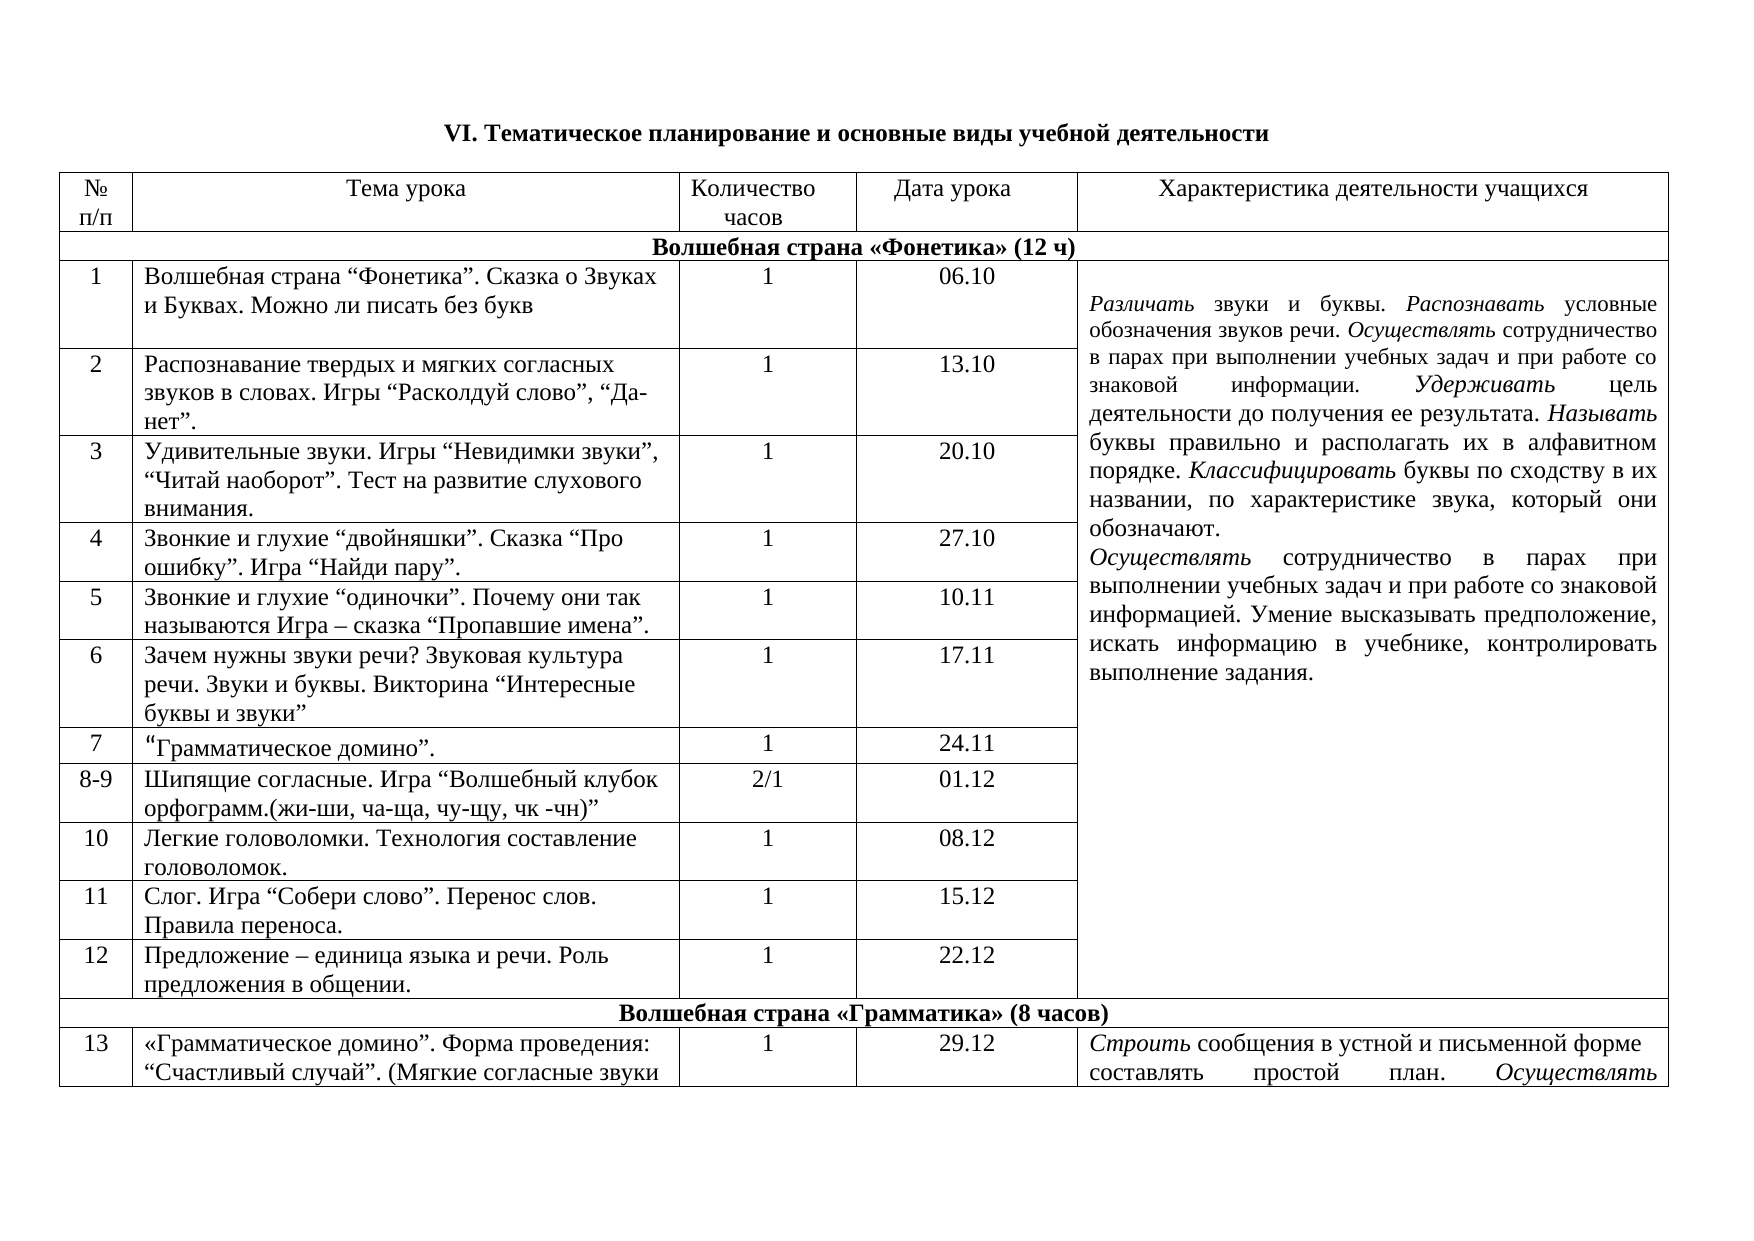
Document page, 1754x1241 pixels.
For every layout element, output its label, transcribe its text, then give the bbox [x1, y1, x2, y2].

table_cell 29.12 [857, 1028, 1077, 1086]
table_header № п/п [60, 173, 132, 231]
table_cell 1 [680, 523, 856, 581]
table_cell 1 [680, 640, 856, 727]
table_cell 6 [60, 640, 132, 727]
table_cell 1 [680, 349, 856, 435]
table_cell 22.12 [857, 940, 1077, 997]
table_cell 1 [680, 1028, 856, 1086]
table_cell 11 [60, 881, 132, 939]
table_cell Предложение – единица языка и речи. Роль предложения в общении. [133, 940, 679, 997]
table_cell 10 [60, 823, 132, 880]
table_cell Распознавание твердых и мягких согласных звуков в словах. Игры “Расколдуй слово”, “Да-нет”. [133, 349, 679, 435]
table_cell “Грамматическое домино”. [133, 728, 679, 763]
table_cell 1 [680, 436, 856, 522]
table_cell Волшебная страна «Грамматика» (8 часов) [60, 999, 1668, 1027]
table_cell Волшебная страна «Фонетика» (12 ч) [60, 232, 1668, 260]
table_cell 7 [60, 728, 132, 763]
table_cell 08.12 [857, 823, 1077, 880]
table_cell 1 [680, 261, 856, 348]
table_cell 27.10 [857, 523, 1077, 581]
table_cell 1 [680, 728, 856, 763]
table_cell Слог. Игра “Собери слово”. Перенос слов. Правила переноса. [133, 881, 679, 939]
table_cell 13.10 [857, 349, 1077, 435]
table_cell 2/1 [680, 764, 856, 822]
table_cell 06.10 [857, 261, 1077, 348]
table_cell Различать звуки и буквы. Распознавать условные обозначения звуков речи. Осуществлять сотрудничество в парах при выполнении учебных задач и при работе со знаковой информации. Удерживать цель деятельности до получения ее результата. Называть буквы правильно и располагать их в алфавитном порядке. Классифицировать буквы по сходству в их названии, по характеристике звука, который они обозначают. Осуществлять сотрудничество в парах при выполнении учебных задач и при работе со знаковой информацией. Умение высказывать предположение, искать информацию в учебнике, контролировать выполнение задания. [1078, 261, 1668, 997]
table_cell 1 [60, 261, 132, 348]
table_cell Шипящие согласные. Игра “Волшебный клубок орфограмм.(жи-ши, ча-ща, чу-щу, чк -чн)” [133, 764, 679, 822]
table_header Тема урока [133, 173, 679, 231]
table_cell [133, 1028, 679, 1086]
table_cell 10.11 [857, 582, 1077, 639]
text VI. Тематическое планирование и основные виды учебной деятельности [59, 118, 1595, 147]
table_cell Удивительные звуки. Игры “Невидимки звуки”, “Читай наоборот”. Тест на развитие слухового внимания. [133, 436, 679, 522]
table_cell 5 [60, 582, 132, 639]
table_cell 1 [680, 940, 856, 997]
table_cell Звонкие и глухие “двойняшки”. Сказка “Про ошибку”. Игра “Найди пару”. [133, 523, 679, 581]
table_cell 4 [60, 523, 132, 581]
table_cell 8-9 [60, 764, 132, 822]
table_cell 20.10 [857, 436, 1077, 522]
table_header Дата урока [857, 173, 1077, 231]
table_cell 1 [680, 582, 856, 639]
table_header Характеристика деятельности учащихся [1078, 173, 1668, 231]
table_cell Легкие головоломки. Технология составление головоломок. [133, 823, 679, 880]
table_cell 2 [60, 349, 132, 435]
table_header Количество часов [680, 173, 856, 231]
table_cell 15.12 [857, 881, 1077, 939]
table_cell 01.12 [857, 764, 1077, 822]
table_cell Зачем нужны звуки речи? Звуковая культура речи. Звуки и буквы. Викторина “Интересные буквы и звуки” [133, 640, 679, 727]
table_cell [1078, 1028, 1668, 1086]
table_cell 1 [680, 823, 856, 880]
table_cell 24.11 [857, 728, 1077, 763]
table_cell Волшебная страна “Фонетика”. Сказка о Звуках и Буквах. Можно ли писать без букв [133, 261, 679, 348]
table_cell Звонкие и глухие “одиночки”. Почему они так называются Игра – сказка “Пропавшие имена”. [133, 582, 679, 639]
table_cell 13 [60, 1028, 132, 1086]
table_cell 3 [60, 436, 132, 522]
table_cell 1 [680, 881, 856, 939]
table_cell 12 [60, 940, 132, 997]
table_cell 17.11 [857, 640, 1077, 727]
